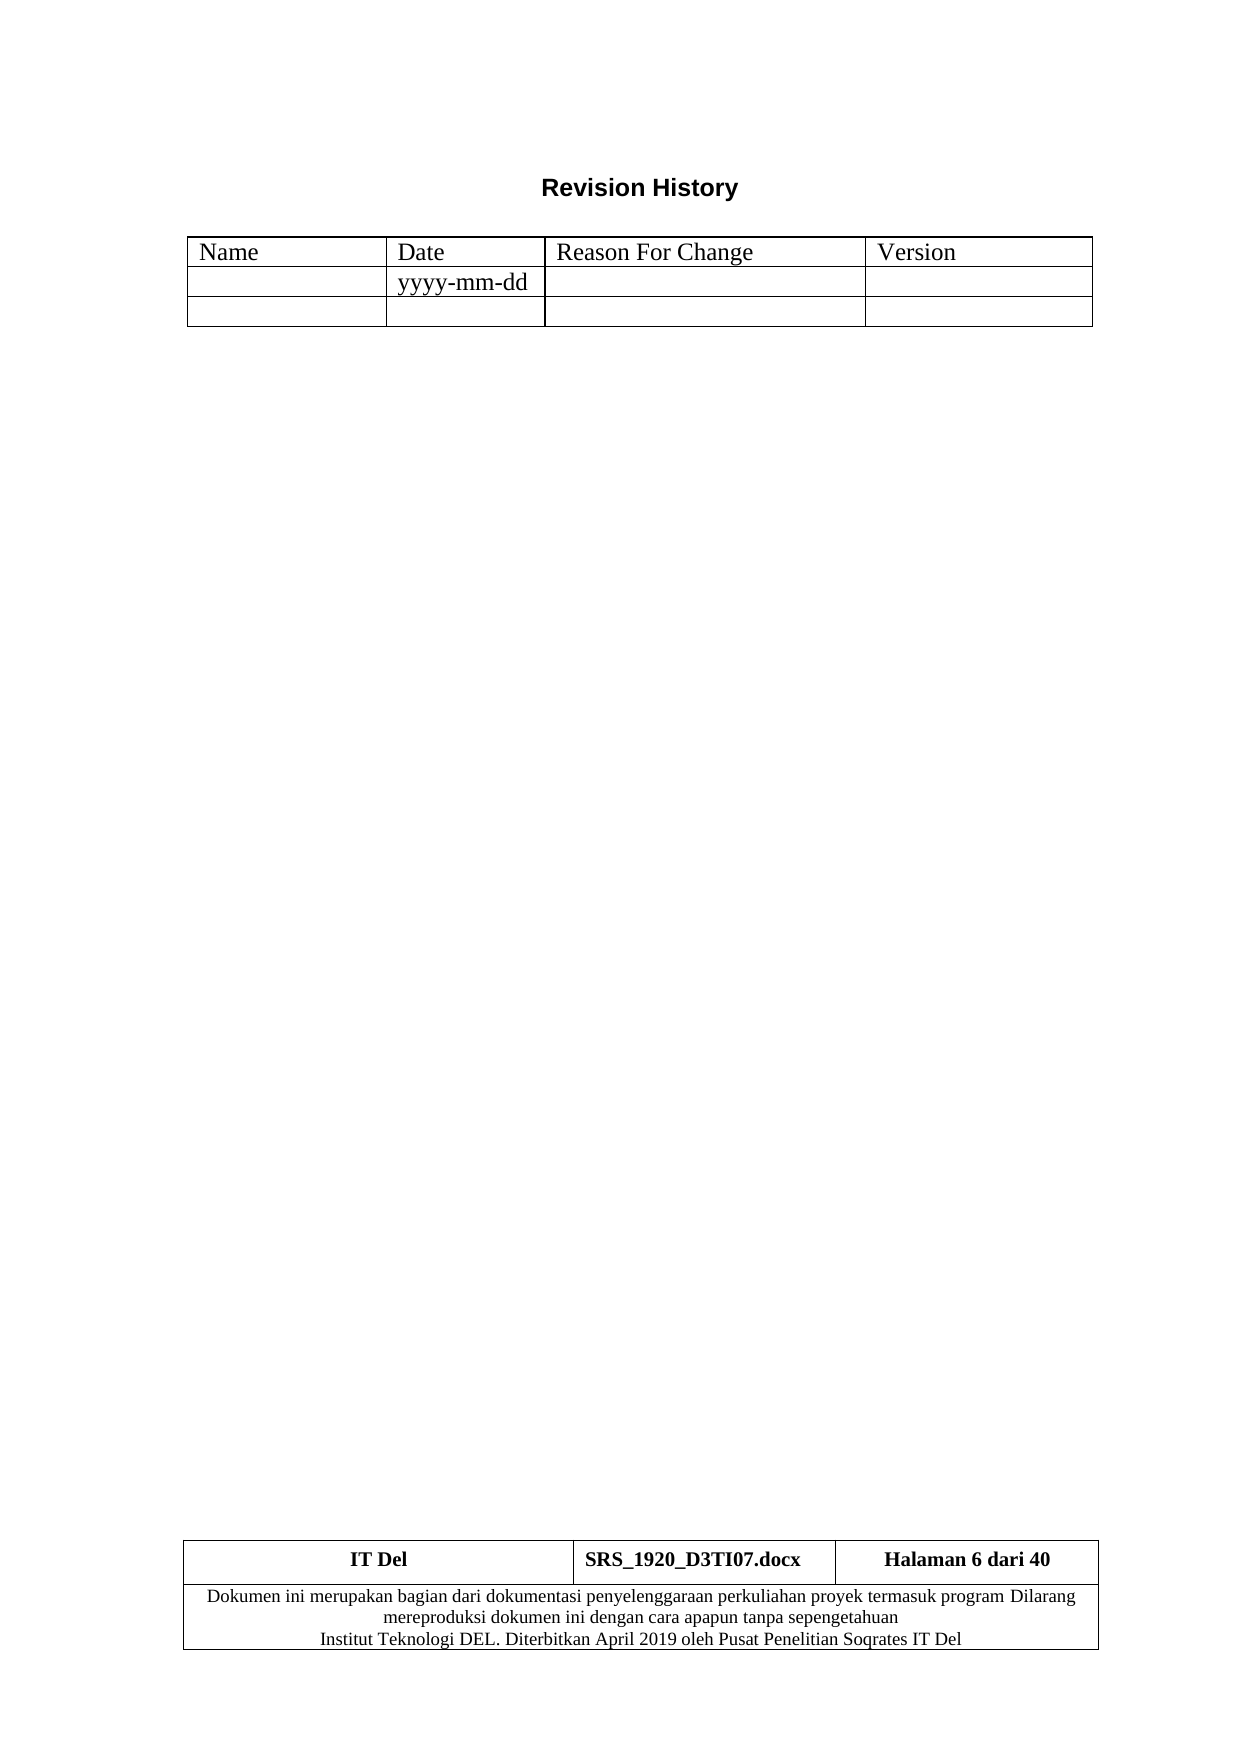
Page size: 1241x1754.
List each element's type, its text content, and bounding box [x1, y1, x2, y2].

table_cell yyyy-mm-dd [387, 267, 544, 296]
table_header Date [387, 238, 544, 266]
table_cell [387, 297, 544, 326]
table_header Name [188, 238, 386, 266]
table_header Reason For Change [546, 238, 865, 266]
table_cell [188, 297, 386, 326]
table_cell [546, 297, 865, 326]
table_cell [866, 297, 1092, 326]
table_cell [546, 267, 865, 296]
subtitle Revision History [187, 173, 1092, 201]
table_header Version [866, 238, 1092, 266]
table_cell [866, 267, 1092, 296]
table_cell [188, 267, 386, 296]
